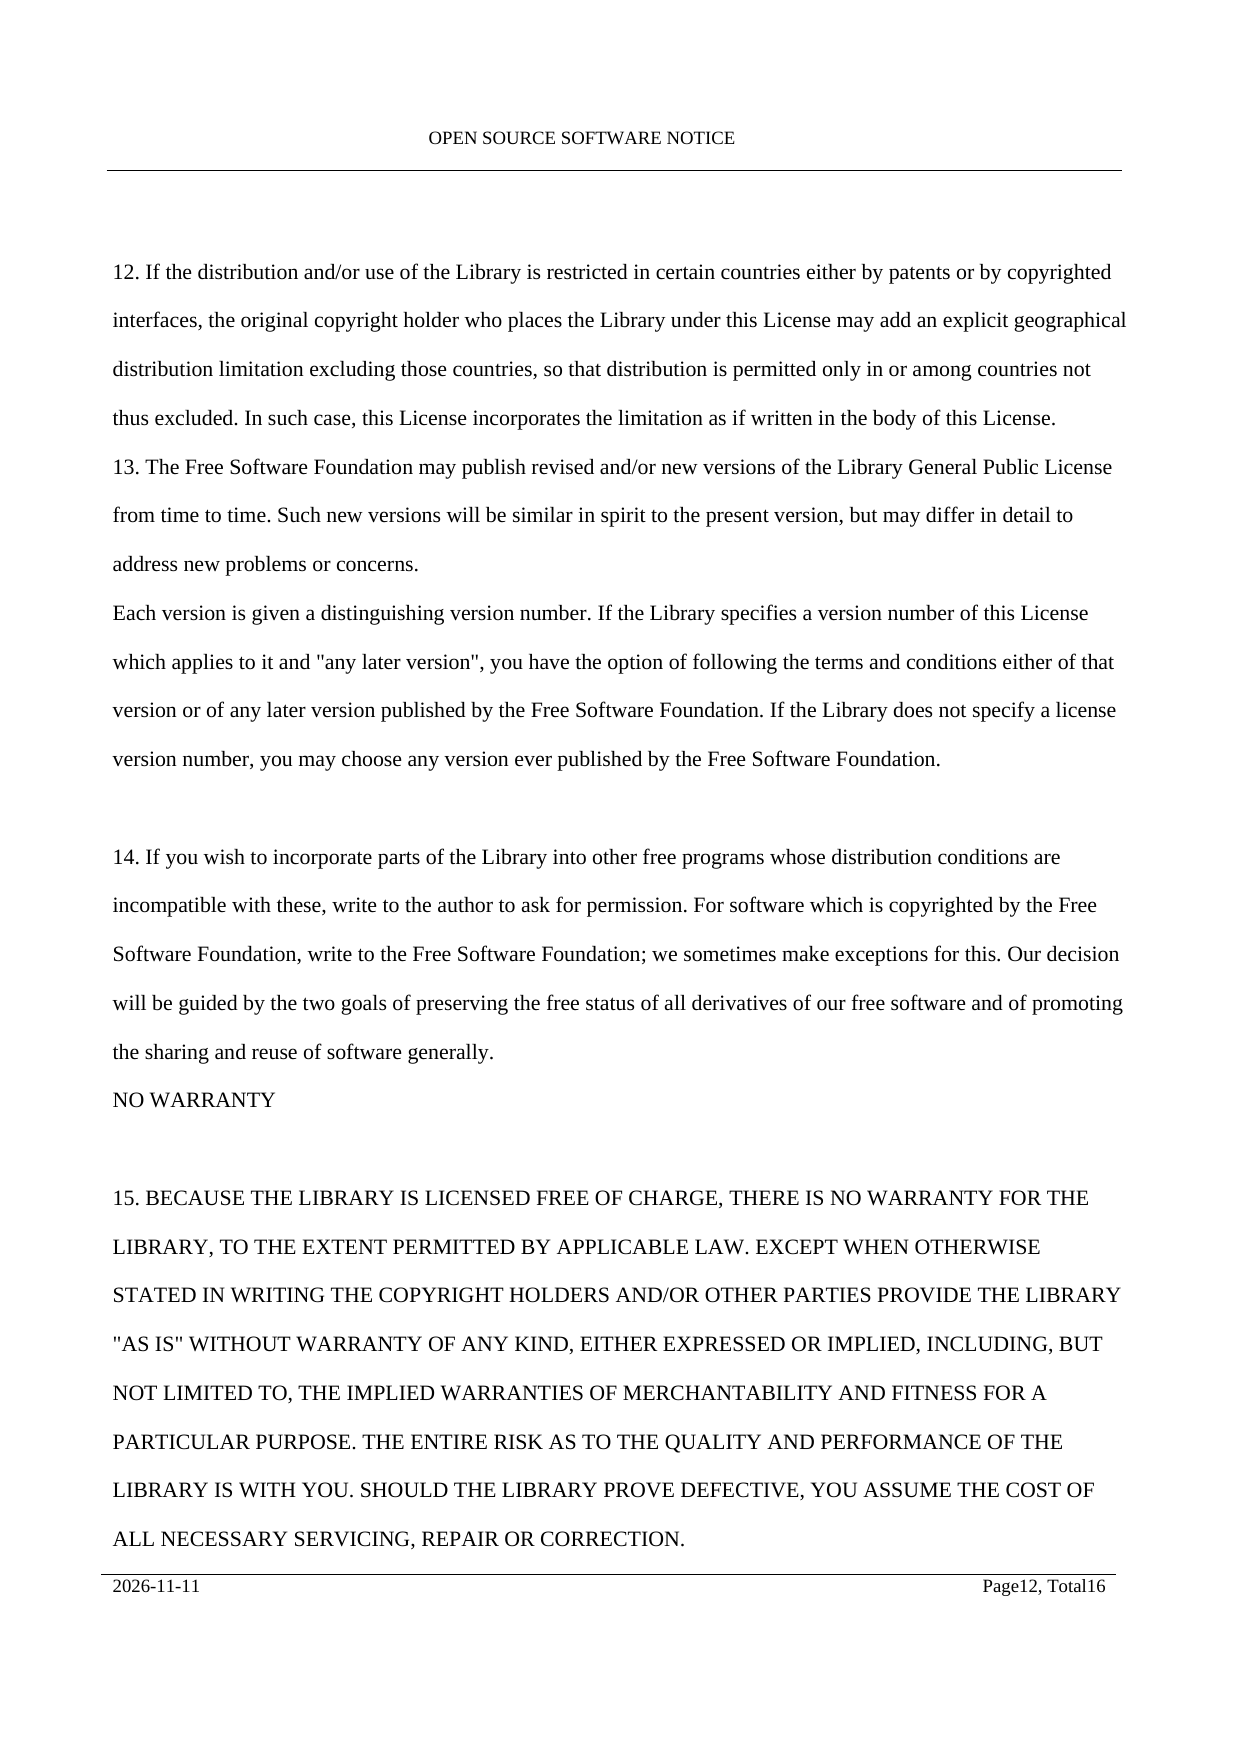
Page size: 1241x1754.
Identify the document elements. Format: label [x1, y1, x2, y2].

text [112, 206, 1128, 1555]
